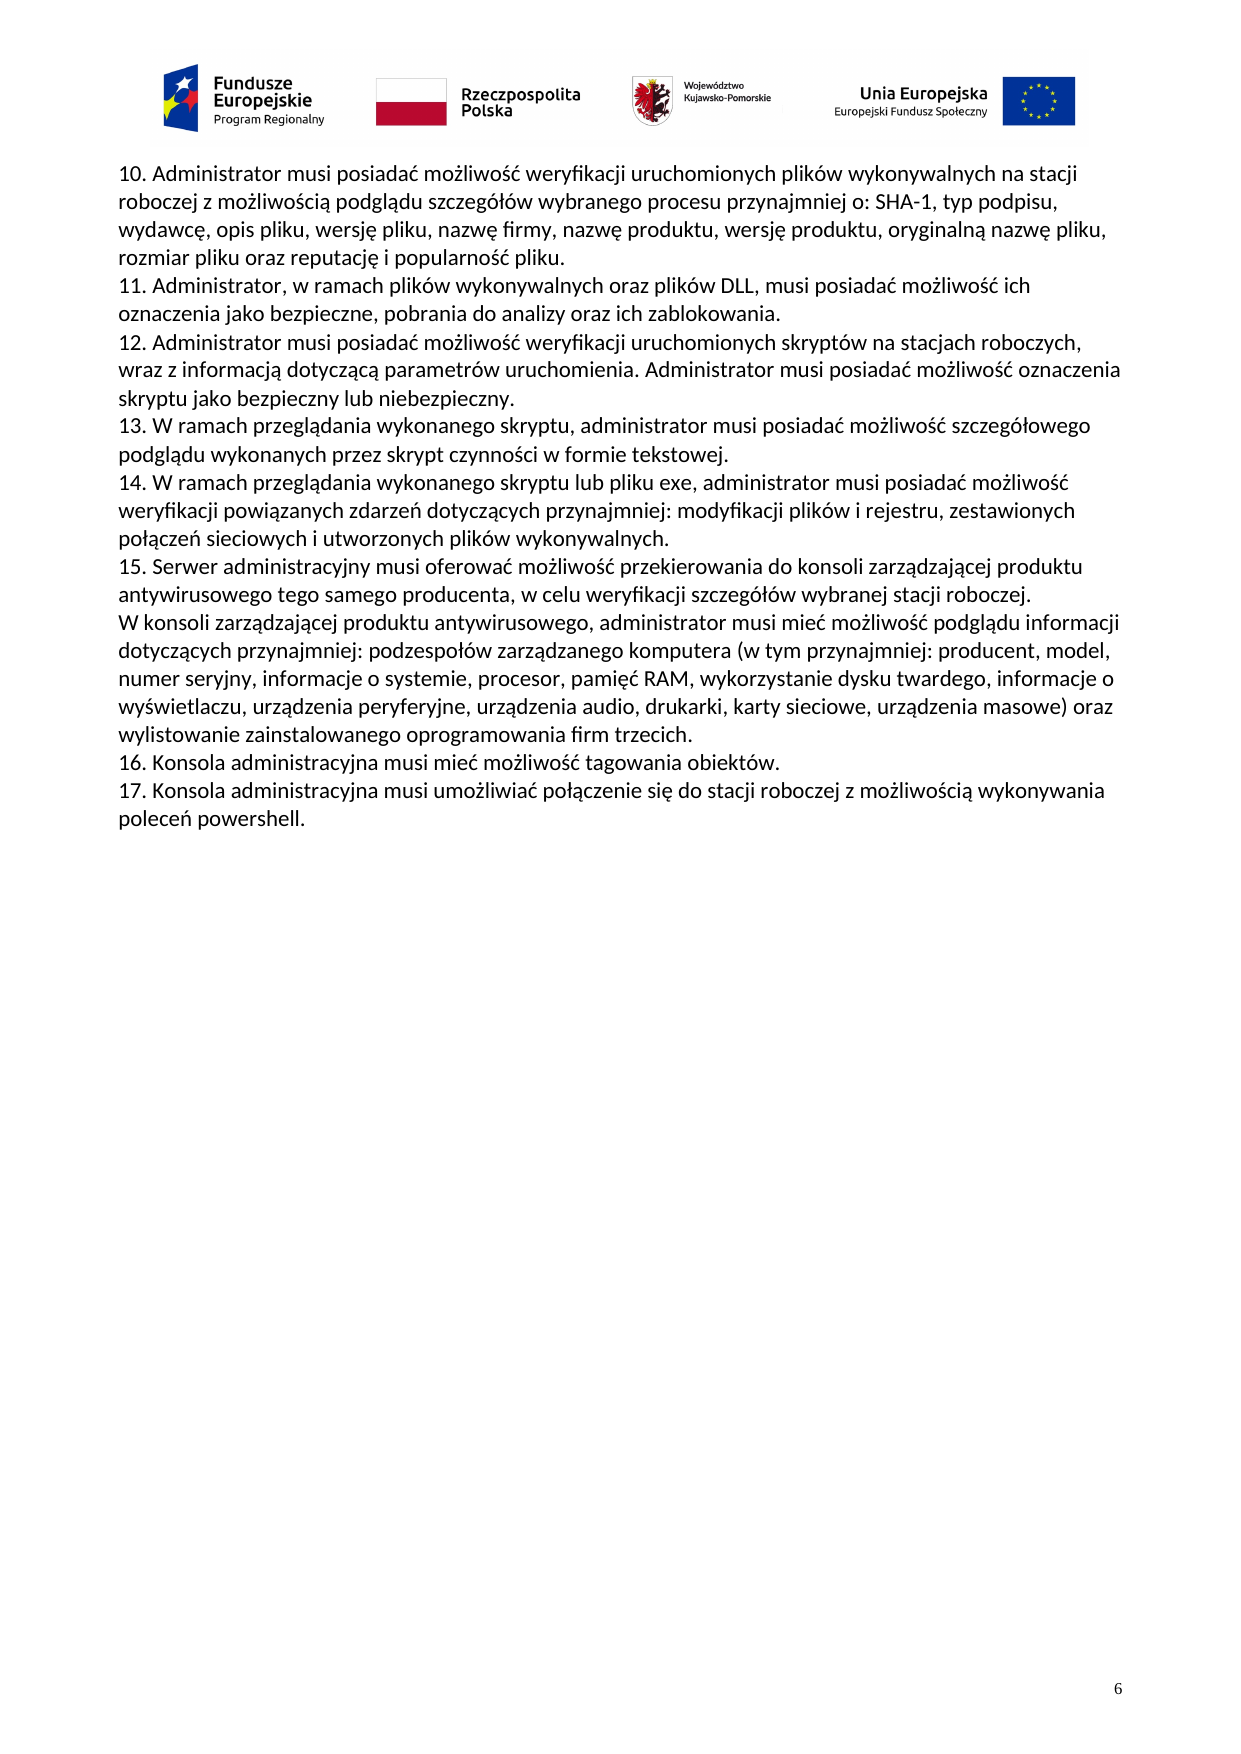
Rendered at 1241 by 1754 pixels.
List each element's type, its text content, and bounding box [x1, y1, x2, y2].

text 14. W ramach przeglądania wykonanego skryptu lub pliku exe, administrator musi posiadać możliwość weryfikacji powiązanych zdarzeń dotyczących przynajmniej: modyfikacji plików i rejestru, zestawionych połączeń sieciowych i utworzonych plików wykonywalnych. [118, 468, 1122, 552]
text 17. Konsola administracyjna musi umożliwiać połączenie się do stacji roboczej z możliwością wykonywania poleceń powershell. [118, 776, 1122, 832]
text 10. Administrator musi posiadać możliwość weryfikacji uruchomionych plików wykonywalnych na stacji roboczej z możliwością podglądu szczegółów wybranego procesu przynajmniej o: SHA-1, typ podpisu, wydawcę, opis pliku, wersję pliku, nazwę firmy, nazwę produktu, wersję produktu, oryginalną nazwę pliku, rozmiar pliku oraz reputację i popularność pliku. [118, 103, 1122, 272]
picture [148, 49, 1089, 147]
text 13. W ramach przeglądania wykonanego skryptu, administrator musi posiadać możliwość szczegółowego podglądu wykonanych przez skrypt czynności w formie tekstowej. [118, 412, 1122, 468]
text 15. Serwer administracyjny musi oferować możliwość przekierowania do konsoli zarządzającej produktu antywirusowego tego samego producenta, w celu weryfikacji szczegółów wybranej stacji roboczej. W konsoli zarządzającej produktu antywirusowego, administrator musi mieć możliwość podglądu informacji dotyczących przynajmniej: podzespołów zarządzanego komputera (w tym przynajmniej: producent, model, numer seryjny, informacje o systemie, procesor, pamięć RAM, wykorzystanie dysku twardego, informacje o wyświetlaczu, urządzenia peryferyjne, urządzenia audio, drukarki, karty sieciowe, urządzenia masowe) oraz wylistowanie zainstalowanego oprogramowania firm trzecich. [118, 552, 1122, 748]
text 11. Administrator, w ramach plików wykonywalnych oraz plików DLL, musi posiadać możliwość ich oznaczenia jako bezpieczne, pobrania do analizy oraz ich zablokowania. [118, 272, 1122, 328]
text 16. Konsola administracyjna musi mieć możliwość tagowania obiektów. [118, 748, 1122, 776]
text 12. Administrator musi posiadać możliwość weryfikacji uruchomionych skryptów na stacjach roboczych, wraz z informacją dotyczącą parametrów uruchomienia. Administrator musi posiadać możliwość oznaczenia skryptu jako bezpieczny lub niebezpieczny. [118, 328, 1122, 412]
